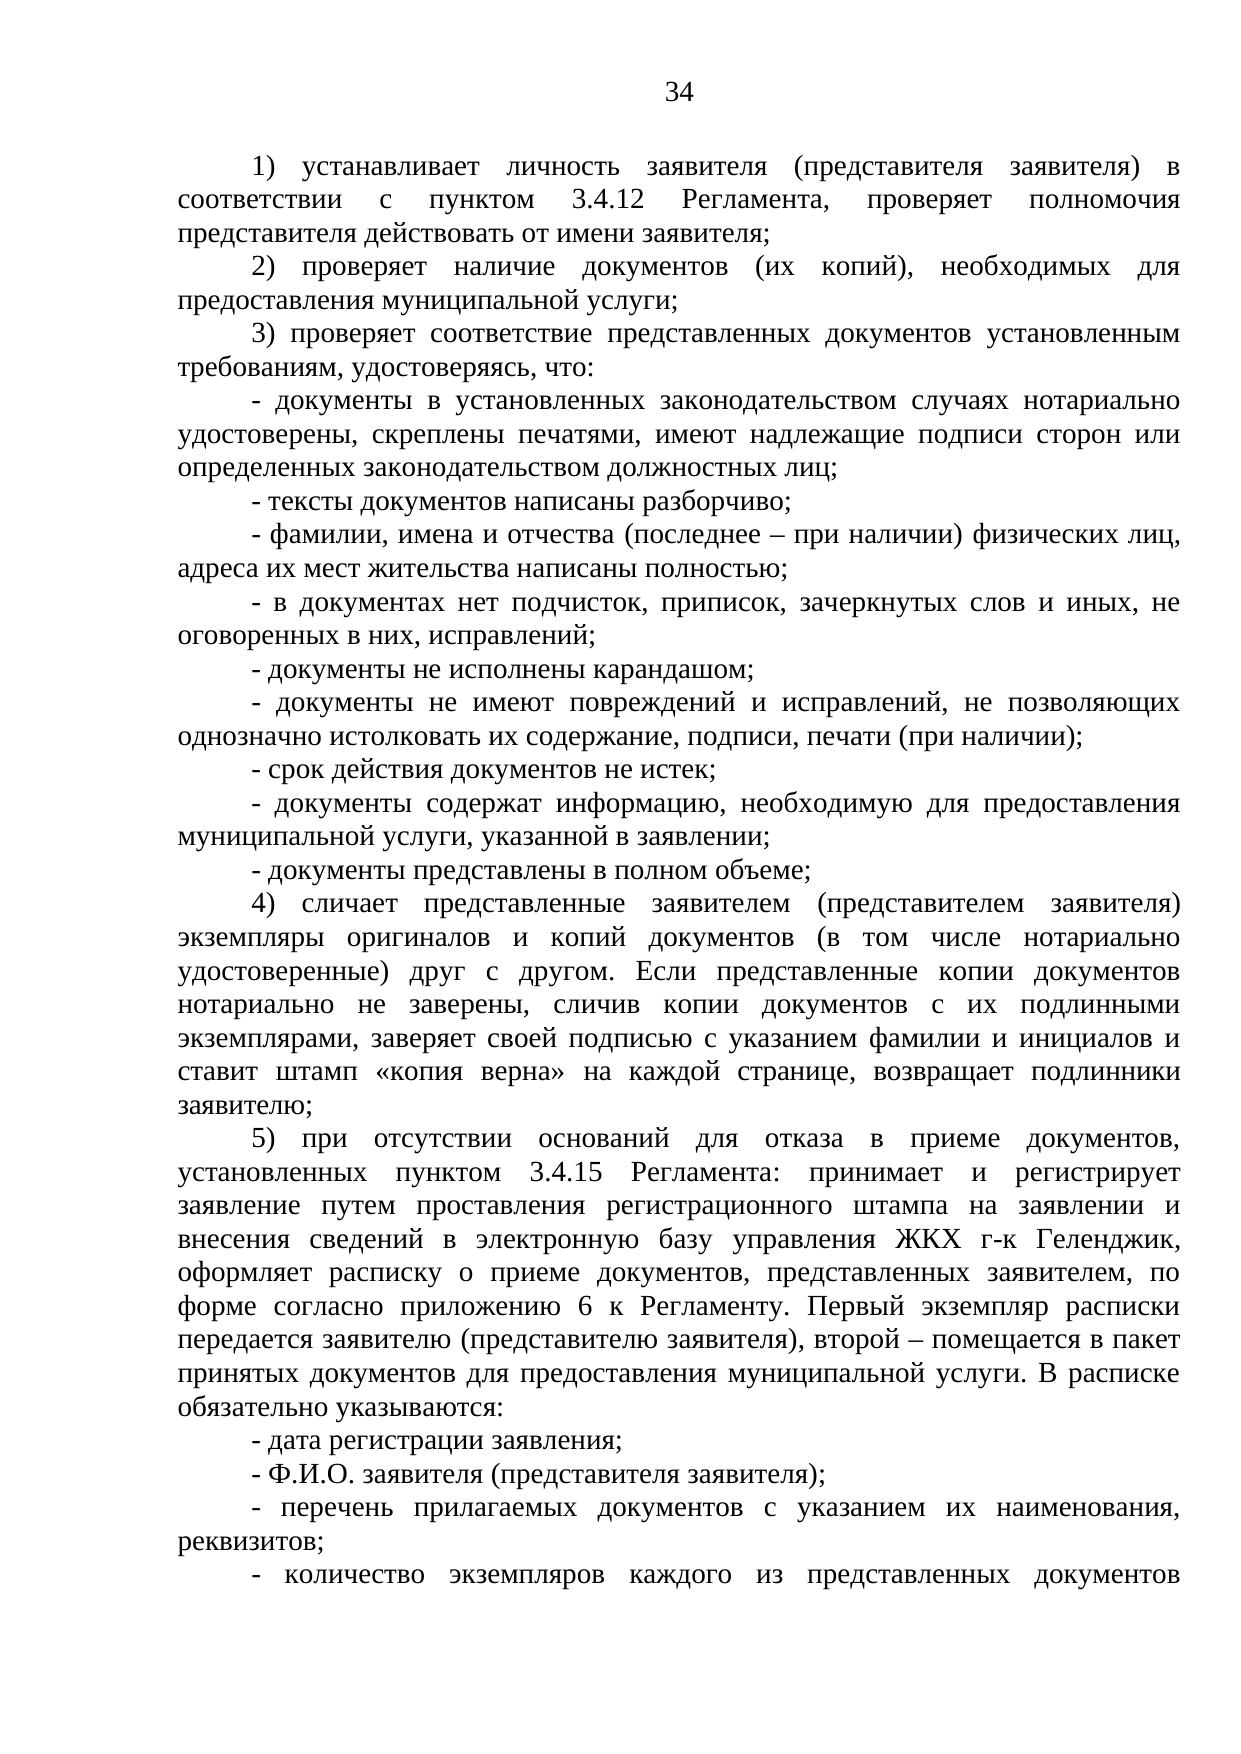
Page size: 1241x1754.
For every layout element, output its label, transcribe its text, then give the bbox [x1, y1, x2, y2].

text 5) при отсутствии оснований для отказа в приеме документов, установленных пунктом 3.4.15 Регламента: принимает и регистрирует заявление путем проставления регистрационного штампа на заявлении и внесения сведений в электронную базу управления ЖКХ г-к Геленджик, оформляет расписку о приеме документов, представленных заявителем, по форме согласно приложению 6 к Регламенту. Первый экземпляр расписки передается заявителю (представителю заявителя), второй – помещается в пакет принятых документов для предоставления муниципальной услуги. В расписке обязательно указываются: [177, 1120, 1181, 1422]
text - перечень прилагаемых документов с указанием их наименования, реквизитов; [177, 1489, 1181, 1556]
text - документы представлены в полном объеме; [177, 852, 1181, 886]
text - дата регистрации заявления; [177, 1422, 1181, 1456]
text - срок действия документов не истек; [177, 751, 1181, 785]
text - документы содержат информацию, необходимую для предоставления муниципальной услуги, указанной в заявлении; [177, 785, 1181, 852]
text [177, 1556, 1181, 1590]
text - тексты документов написаны разборчиво; [177, 483, 1181, 517]
text - Ф.И.О. заявителя (представителя заявителя); [177, 1456, 1181, 1489]
text 3) проверяет соответствие представленных документов установленным требованиям, удостоверяясь, что: [177, 315, 1181, 382]
text 4) сличает представленные заявителем (представителем заявителя) экземпляры оригиналов и копий документов (в том числе нотариально удостоверенные) друг с другом. Если представленные копии документов нотариально не заверены, сличив копии документов с их подлинными экземплярами, заверяет своей подписью с указанием фамилии и инициалов и ставит штамп «копия верна» на каждой странице, возвращает подлинники заявителю; [177, 886, 1181, 1120]
text 1) устанавливает личность заявителя (представителя заявителя) в соответствии с пунктом 3.4.12 Регламента, проверяет полномочия представителя действовать от имени заявителя; [177, 148, 1181, 248]
text - документы не имеют повреждений и исправлений, не позволяющих однозначно истолковать их содержание, подписи, печати (при наличии); [177, 684, 1181, 751]
text 2) проверяет наличие документов (их копий), необходимых для предоставления муниципальной услуги; [177, 248, 1181, 315]
text - в документах нет подчисток, приписок, зачеркнутых слов и иных, не оговоренных в них, исправлений; [177, 584, 1181, 651]
text - фамилии, имена и отчества (последнее – при наличии) физических лиц, адреса их мест жительства написаны полностью; [177, 517, 1181, 584]
text - документы в установленных законодательством случаях нотариально удостоверены, скреплены печатями, имеют надлежащие подписи сторон или определенных законодательством должностных лиц; [177, 382, 1181, 483]
text - документы не исполнены карандашом; [177, 651, 1181, 684]
